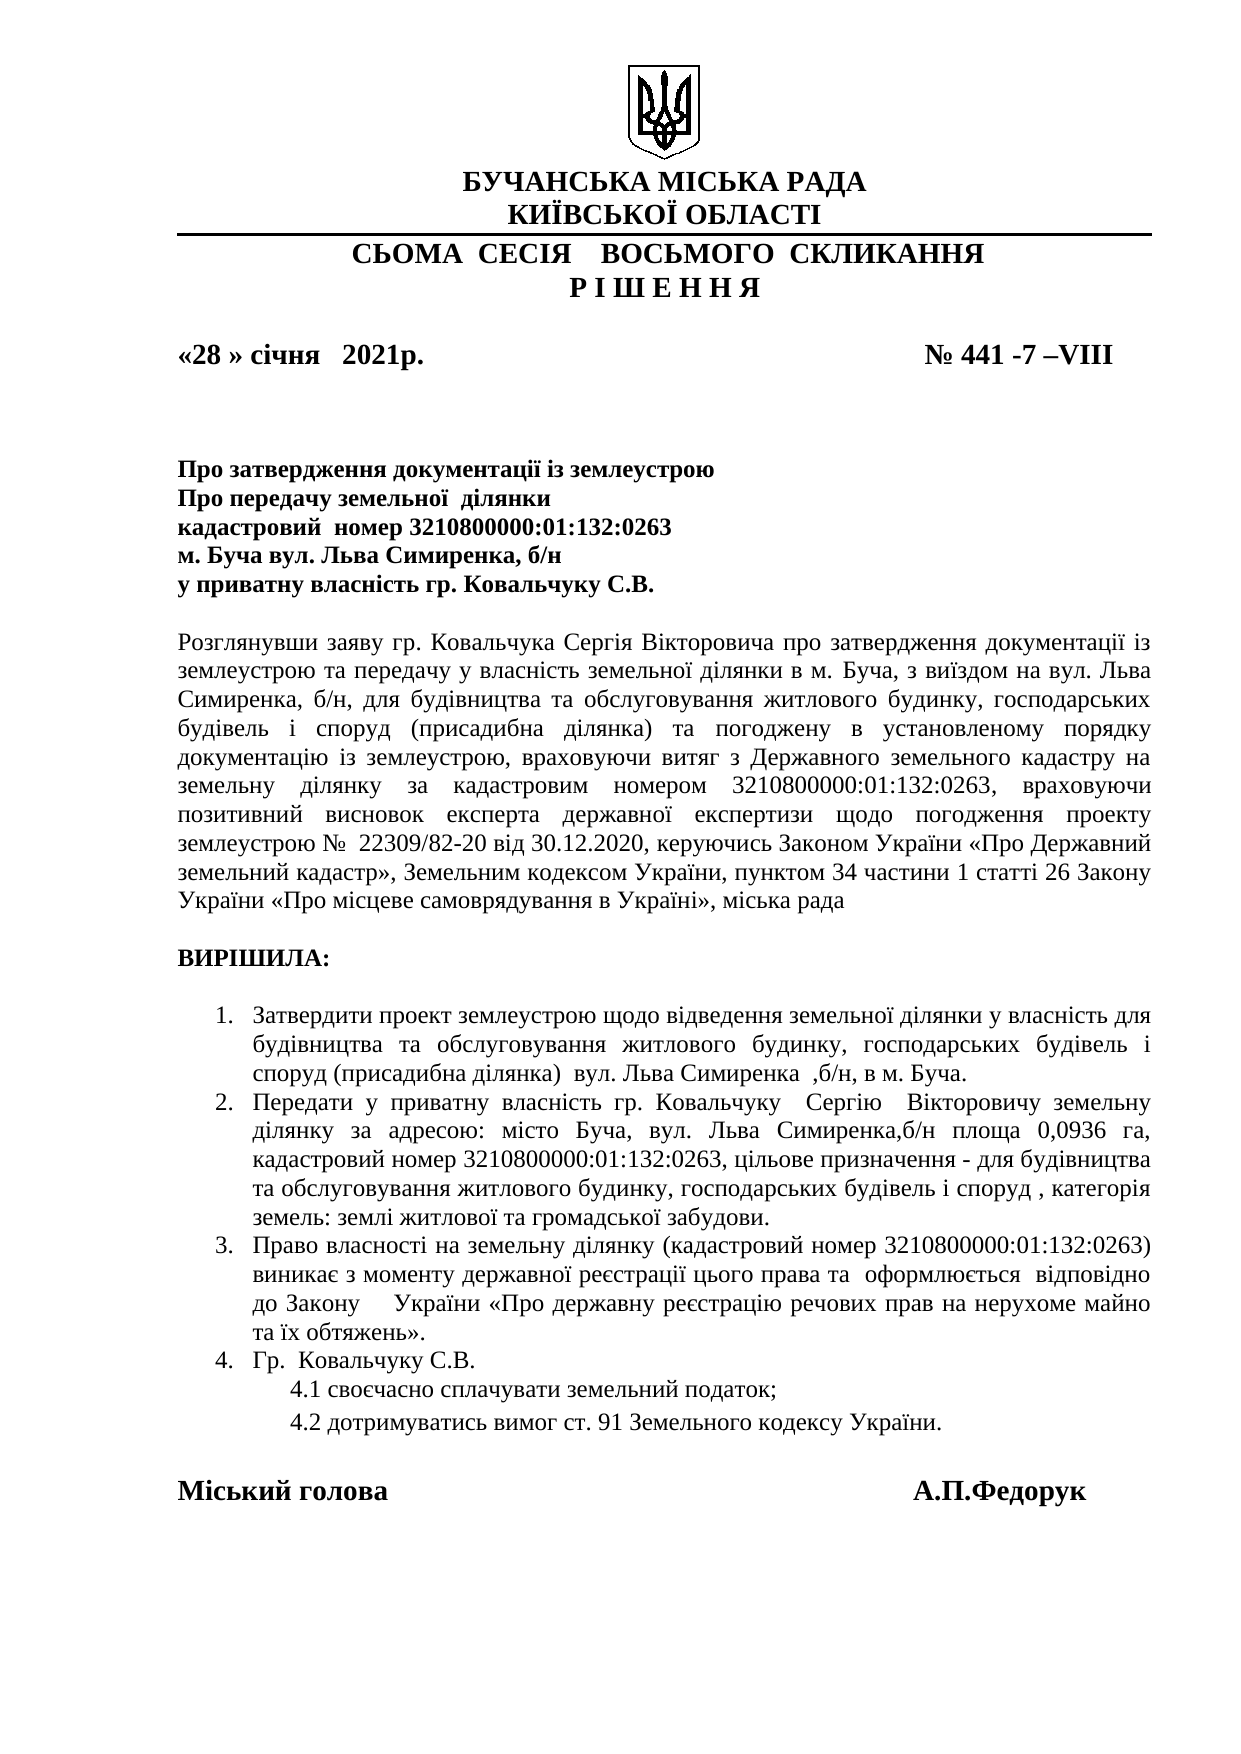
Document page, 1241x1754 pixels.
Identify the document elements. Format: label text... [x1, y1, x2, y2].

list Гр. Ковальчуку С.В. [215, 1345, 1152, 1374]
text Про передачу земельної ділянки [177, 483, 1152, 512]
text ВИРІШИЛА: [177, 943, 1152, 972]
text БУЧАНСЬКА МІСЬКА РАДА [177, 164, 1152, 197]
list Передати у приватну власність гр. Ковальчуку Сергію Вікторовичу земельну ділянку за адресою: місто Буча, вул. Льва Симиренка,б/н площа 0,0936 га, кадастровий номер 3210800000:01:132:0263, цільове призначення - для будівництва та обслуговування житлового будинку, господарських будівель і споруд , категорія земель: землі житлової та громадської забудови. [215, 1087, 1152, 1230]
list дотримуватись вимог ст. 91 Земельного кодексу України. [290, 1407, 1152, 1436]
text м. Буча вул. Льва Симиренка, б/н [177, 540, 1152, 569]
text КИЇВСЬКОЇ ОБЛАСТІ [177, 197, 1152, 233]
list своєчасно сплачувати земельний податок; [290, 1374, 1152, 1403]
text «28 » січня 2021р. № 441 -7 –VІІІ [177, 337, 1152, 370]
list Затвердити проект землеустрою щодо відведення земельної ділянки у власність для будівництва та обслуговування житлового будинку, господарських будівель і споруд (присадибна ділянка) вул. Льва Симиренка ,б/н, в м. Буча. [215, 1000, 1152, 1087]
text СЬОМА СЕСІЯ ВОСЬМОГО СКЛИКАННЯ [177, 236, 1152, 270]
text Про затвердження документації із землеустрою [177, 454, 1152, 483]
text Розглянувши заяву гр. Ковальчука Сергія Вікторовича про затвердження документації із землеустрою та передачу у власність земельної ділянки в м. Буча, з виїздом на вул. Льва Симиренка, б/н, для будівництва та обслуговування житлового будинку, господарських будівель і споруд (присадибна ділянка) та погоджену в установленому порядку документацію із землеустрою, враховуючи витяг з Державного земельного кадастру на земельну ділянку за кадастровим номером 3210800000:01:132:0263, враховуючи позитивний висновок експерта державної експертизи щодо погодження проекту землеустрою № 22309/82-20 від 30.12.2020, керуючись Законом України «Про Державний земельний кадастр», Земельним кодексом України, пунктом 34 частини 1 статті 26 Закону України «Про місцеве самоврядування в Україні», міська рада [177, 627, 1152, 914]
text Міський голова А.П.Федорук [177, 1473, 1152, 1507]
text у приватну власність гр. Ковальчуку С.В. [177, 569, 1152, 598]
text Р І Ш Е Н Н Я [177, 270, 1152, 303]
text кадастровий номер 3210800000:01:132:0263 [177, 512, 1152, 540]
list Право власності на земельну ділянку (кадастровий номер 3210800000:01:132:0263) виникає з моменту державної реєстрації цього права та оформлюється відповідно до Закону України «Про державну реєстрацію речових прав на нерухоме майно та їх обтяжень». [215, 1230, 1152, 1345]
